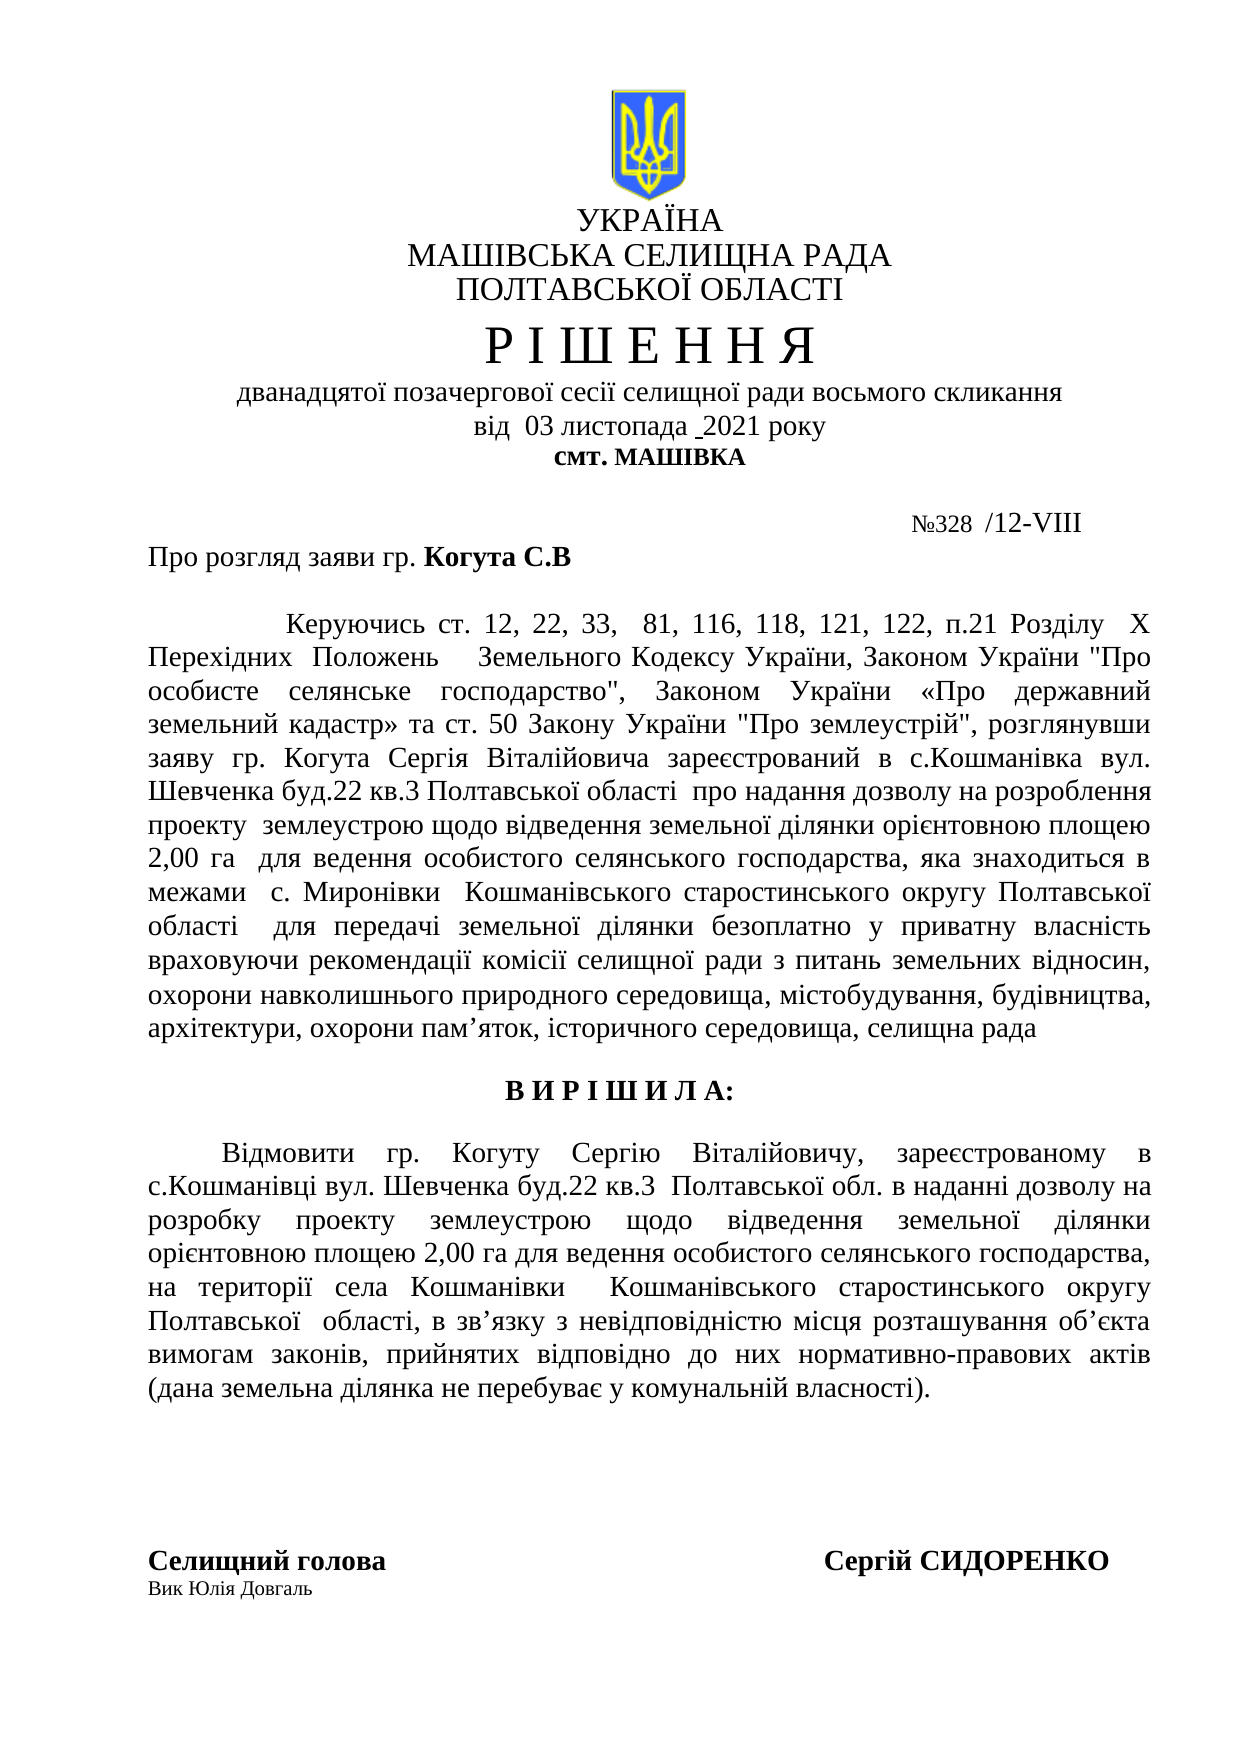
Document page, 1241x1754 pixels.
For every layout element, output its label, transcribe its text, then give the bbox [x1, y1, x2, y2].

text №328 /12-VІІІ [148, 505, 1152, 539]
list смт. МАШІВКА [148, 441, 1152, 472]
text УКРАЇНА [148, 204, 1152, 239]
table_header Про розгляд заяви гр. Когута С.В [136, 539, 729, 606]
text Керуючись ст. 12, 22, 33, 81, 116, 118, 121, 122, п.21 Розділу Х Перехідних Положень Земельного Кодексу України, Законом України "Про особисте селянське господарство", Законом України «Про державний земельний кадастр» та ст. 50 Закону України "Про землеустрій", розглянувши заяву гр. Когута Сергія Віталійовича зареєстрований в с.Кошманівка вул. Шевченка буд.22 кв.3 Полтавської області про надання дозволу на розроблення проекту землеустрою щодо відведення земельної ділянки орієнтовною площею 2,00 га для ведення особистого селянського господарства, яка знаходиться в межами с. Миронівки Кошманівського старостинського округу Полтавської області для передачі земельної ділянки безоплатно у приватну власність враховуючи рекомендації комісії селищної ради з питань земельних відносин, охорони навколишнього природного середовища, містобудування, будівництва, архітектури, охорони пам’яток, історичного середовища, селищна рада [148, 606, 1152, 1044]
text ПОЛТАВСЬКОЇ ОБЛАСТІ [148, 273, 1152, 308]
text МАШІВСЬКА СЕЛИЩНА РАДА [148, 239, 1152, 273]
text В И Р І Ш И Л А: [148, 1073, 1152, 1106]
list від 03 листопада 2021 року [148, 408, 1152, 441]
list Р І Ш Е Н Н Я [148, 318, 1152, 374]
list дванадцятої позачергової сесії селищної ради восьмого скликання [148, 374, 1152, 408]
text Селищний голова Сергій СИДОРЕНКО Вик Юлія Довгаль [148, 1543, 1152, 1600]
text Відмовити гр. Когуту Сергію Віталійовичу, зареєстрованому в с.Кошманівці вул. Шевченка буд.22 кв.3 Полтавської обл. в наданні дозволу на розробку проекту землеустрою щодо відведення земельної ділянки орієнтовною площею 2,00 га для ведення особистого селянського господарства, на території села Кошманівки Кошманівського старостинського округу Полтавської області, в зв’язку з невідповідністю місця розташування об’єкта вимогам законів, прийнятих відповідно до них нормативно-правових актів (дана земельна ділянка не перебуває у комунальній власності). [148, 1135, 1152, 1403]
